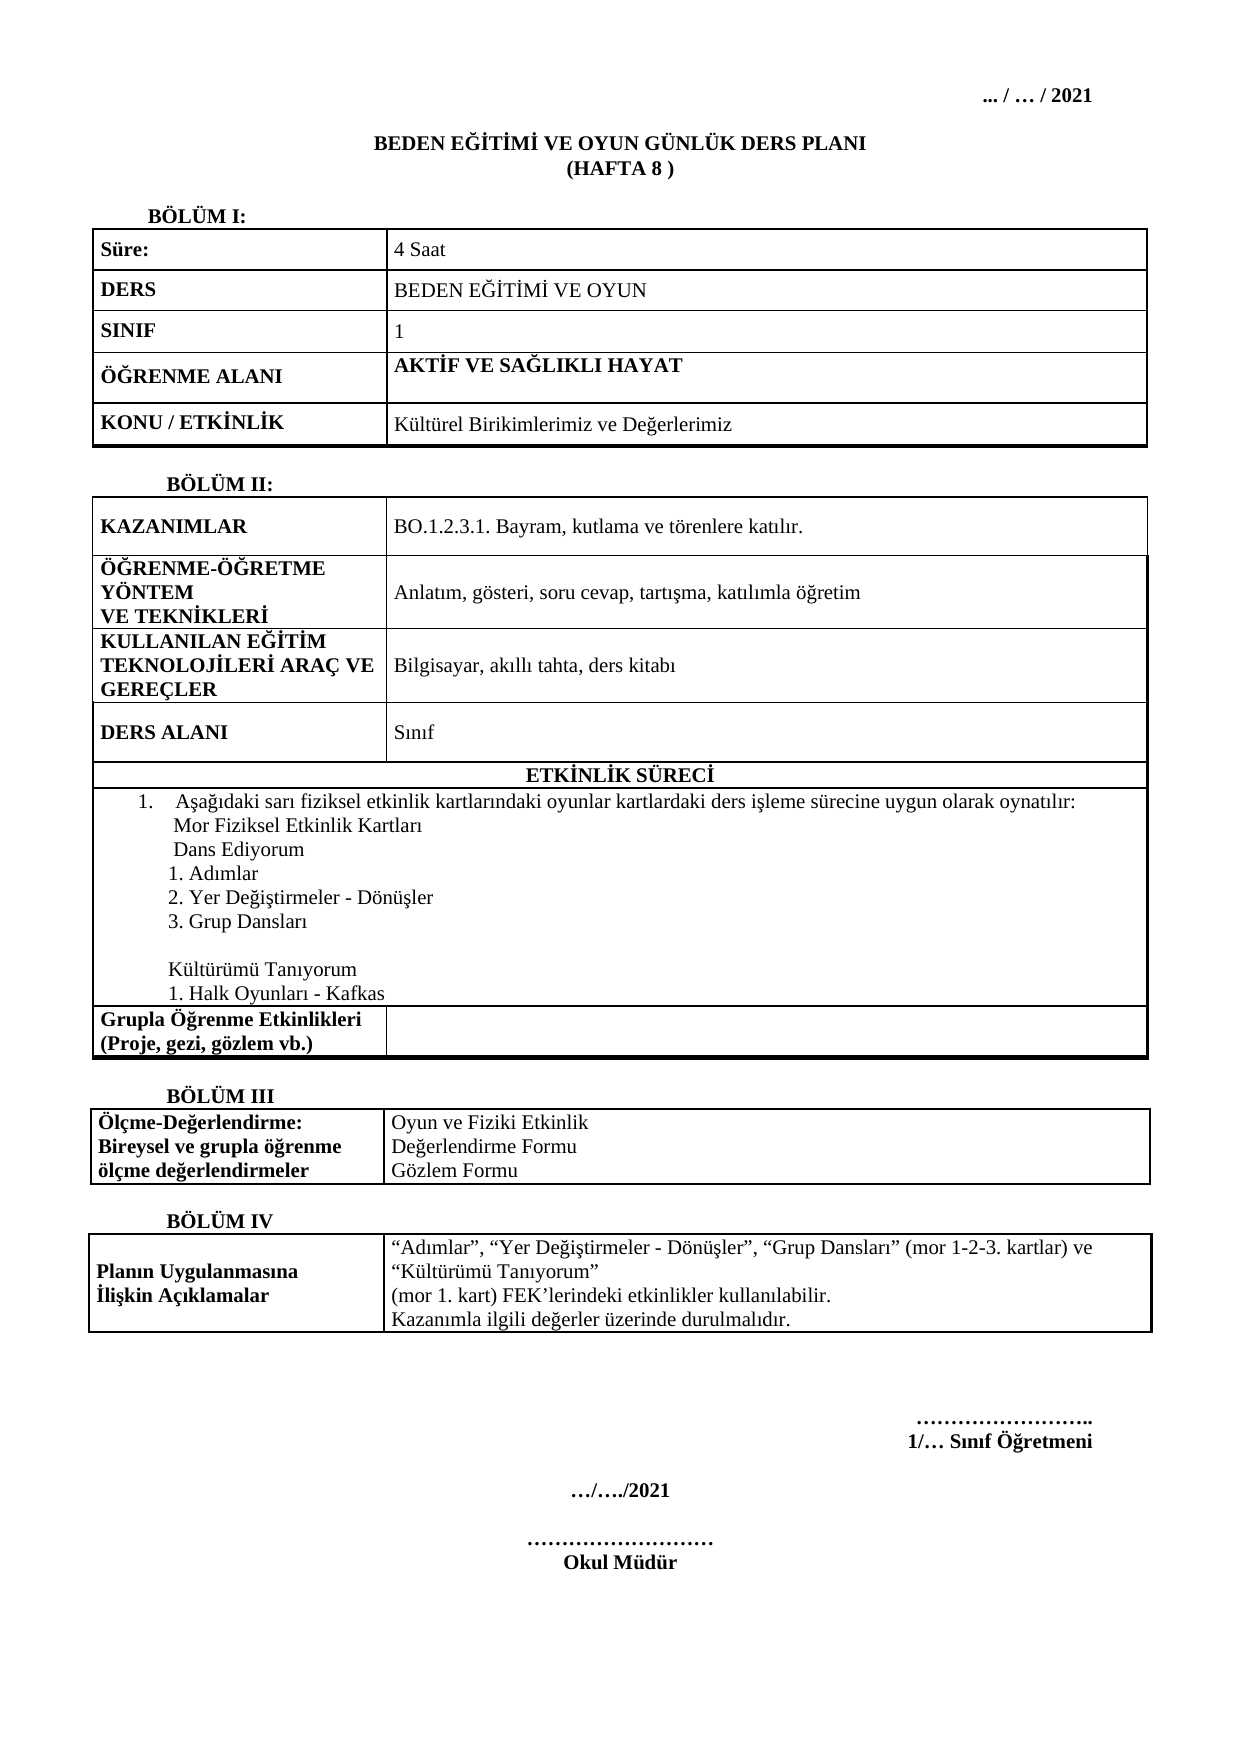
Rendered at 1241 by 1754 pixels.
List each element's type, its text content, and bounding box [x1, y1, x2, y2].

table_header “Adımlar”, “Yer Değiştirmeler - Dönüşler”, “Grup Dansları” (mor 1-2-3. kartlar) ve “Kültürümü Tanıyorum” (mor 1. kart) FEK’lerindeki etkinlikler kullanılabilir. Kazanımla ilgili değerler üzerinde durulmalıdır. [385, 1235, 1150, 1331]
subtitle BÖLÜM IV [148, 1209, 1093, 1233]
table_header Oyun ve Fiziki Etkinlik Değerlendirme Formu Gözlem Formu [385, 1110, 1149, 1182]
text …………………….. [148, 1405, 1093, 1429]
text ... / … / 2021 [148, 83, 1093, 107]
table_cell Bilgisayar, akıllı tahta, ders kitabı [387, 629, 1146, 701]
table_cell 1 [388, 311, 1146, 352]
subtitle BÖLÜM III [148, 1084, 1093, 1108]
table_cell Grupla Öğrenme Etkinlikleri (Proje, gezi, gözlem vb.) [94, 1007, 386, 1055]
table_header 4 Saat [388, 230, 1146, 269]
text BEDEN EĞİTİMİ VE OYUN GÜNLÜK DERS PLANI [148, 131, 1093, 155]
table_header Süre: [94, 230, 386, 269]
text 1/… Sınıf Öğretmeni [148, 1429, 1093, 1453]
table_cell Aşağıdaki sarı fiziksel etkinlik kartlarındaki oyunlar kartlardaki ders işleme sürecine uygun olarak oynatılır: Mor Fiziksel Etkinlik Kartları Dans Ediyorum 1. Adımlar 2. Yer Değiştirmeler - Dönüşler 3. Grup Dansları Kültürümü Tanıyorum 1. Halk Oyunları - Kafkas [94, 789, 1146, 1005]
table_header Planın Uygulanmasına İlişkin Açıklamalar [90, 1235, 383, 1331]
table_cell KONU / ETKİNLİK [94, 404, 386, 444]
table_cell ETKİNLİK SÜRECİ [94, 763, 1146, 787]
table_cell Kültürel Birikimlerimiz ve Değerlerimiz [388, 404, 1146, 444]
table_cell SINIF [94, 311, 386, 352]
text ……………………… [148, 1526, 1093, 1550]
text (HAFTA 8 ) [148, 155, 1093, 179]
table_cell ÖĞRENME-ÖĞRETME YÖNTEM VE TEKNİKLERİ [93, 556, 386, 628]
text BÖLÜM II: [148, 472, 1093, 496]
table_header KAZANIMLAR [93, 498, 386, 555]
text BÖLÜM I: [148, 203, 1093, 228]
table_cell ÖĞRENME ALANI [94, 353, 386, 402]
table_cell Sınıf [387, 703, 1146, 761]
table_cell DERS ALANI [94, 703, 386, 761]
table_cell Anlatım, gösteri, soru cevap, tartışma, katılımla öğretim [387, 556, 1146, 628]
table_cell DERS [94, 271, 386, 310]
table_cell BEDEN EĞİTİMİ VE OYUN [388, 271, 1146, 310]
text …/…./2021 [148, 1477, 1093, 1502]
table_cell AKTİF VE SAĞLIKLI HAYAT [388, 353, 1146, 402]
table_header BO.1.2.3.1. Bayram, kutlama ve törenlere katılır. [387, 498, 1147, 555]
text Okul Müdür [148, 1550, 1093, 1574]
table_header Ölçme-Değerlendirme: Bireysel ve grupla öğrenme ölçme değerlendirmeler [92, 1110, 383, 1182]
table_cell [387, 1007, 1146, 1055]
table_cell KULLANILAN EĞİTİM TEKNOLOJİLERİ ARAÇ VE GEREÇLER [93, 629, 386, 701]
